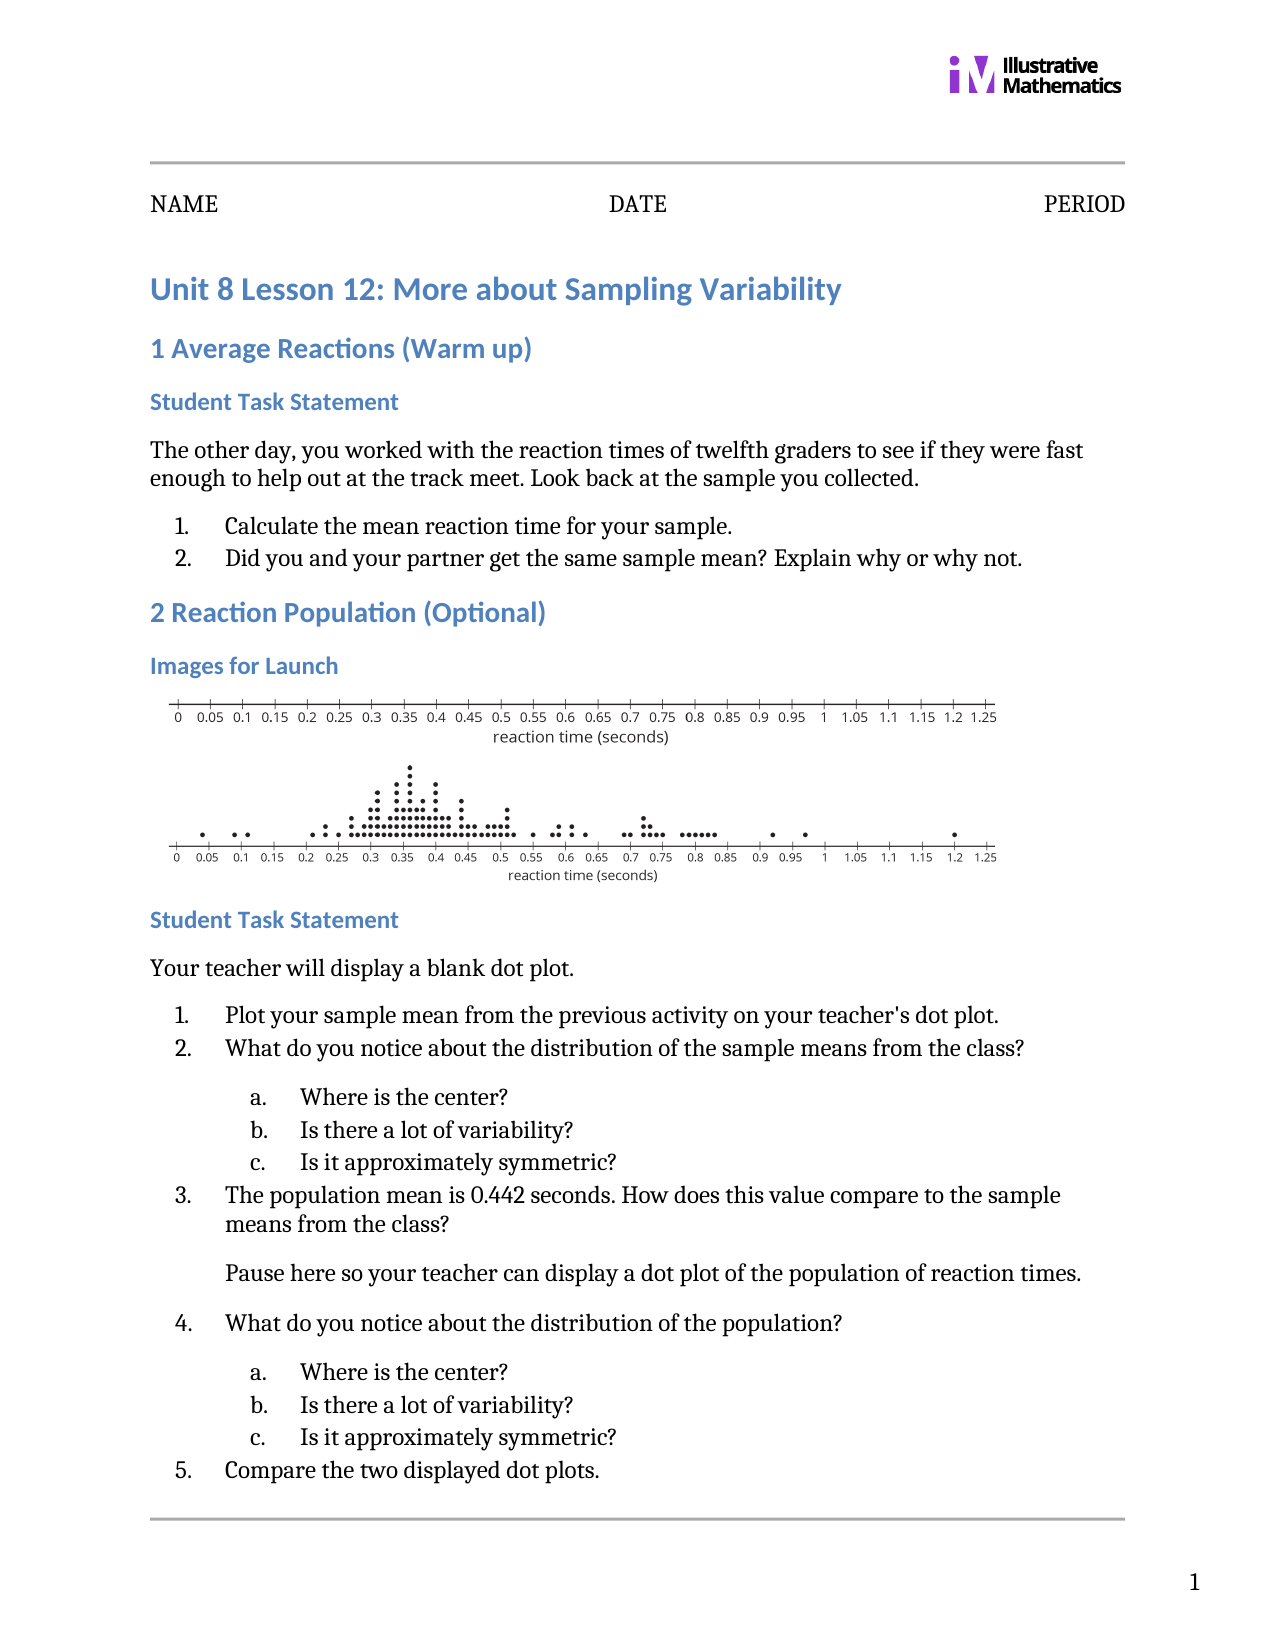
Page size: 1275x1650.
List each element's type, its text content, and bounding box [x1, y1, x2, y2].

list Is there a lot of variability? [250, 1391, 1125, 1419]
list Is there a lot of variability? [250, 1116, 1125, 1144]
text Your teacher will display a blank dot plot. [150, 954, 1125, 982]
list What do you notice about the distribution of the population? [175, 1309, 1125, 1337]
subtitle 2 Reaction Population (Optional) [150, 594, 1125, 629]
list Where is the center? [250, 1083, 1125, 1112]
list Did you and your partner get the same sample mean? Explain why or why not. [175, 544, 1125, 573]
subtitle Images for Launch [150, 650, 1125, 681]
list Is it approximately symmetric? [250, 1423, 1125, 1452]
text The other day, you worked with the reaction times of twelfth graders to see if they were fast enough to help out at the track meet. Look back at the sample you collected. [150, 436, 1125, 493]
list The population mean is 0.442 seconds. How does this value compare to the sample means from the class? [175, 1181, 1125, 1238]
list Pause here so your teacher can display a dot plot of the population of reaction times. [175, 1259, 1125, 1288]
picture [949, 55, 1121, 93]
subtitle 1 Average Reactions (Warm up) [150, 330, 1125, 366]
list What do you notice about the distribution of the sample means from the class? [175, 1034, 1125, 1062]
list Plot your sample mean from the previous activity on your teacher's dot plot. [175, 1001, 1125, 1030]
picture [168, 699, 997, 747]
subtitle Student Task Statement [150, 386, 1125, 417]
list Calculate the mean reaction time for your sample. [175, 512, 1125, 541]
subtitle Student Task Statement [150, 904, 1125, 935]
picture [168, 765, 997, 884]
list Is it approximately symmetric? [250, 1148, 1125, 1177]
list Where is the center? [250, 1358, 1125, 1387]
list Compare the two displayed dot plots. [175, 1456, 1125, 1484]
subtitle Unit 8 Lesson 12: More about Sampling Variability [150, 268, 1125, 309]
